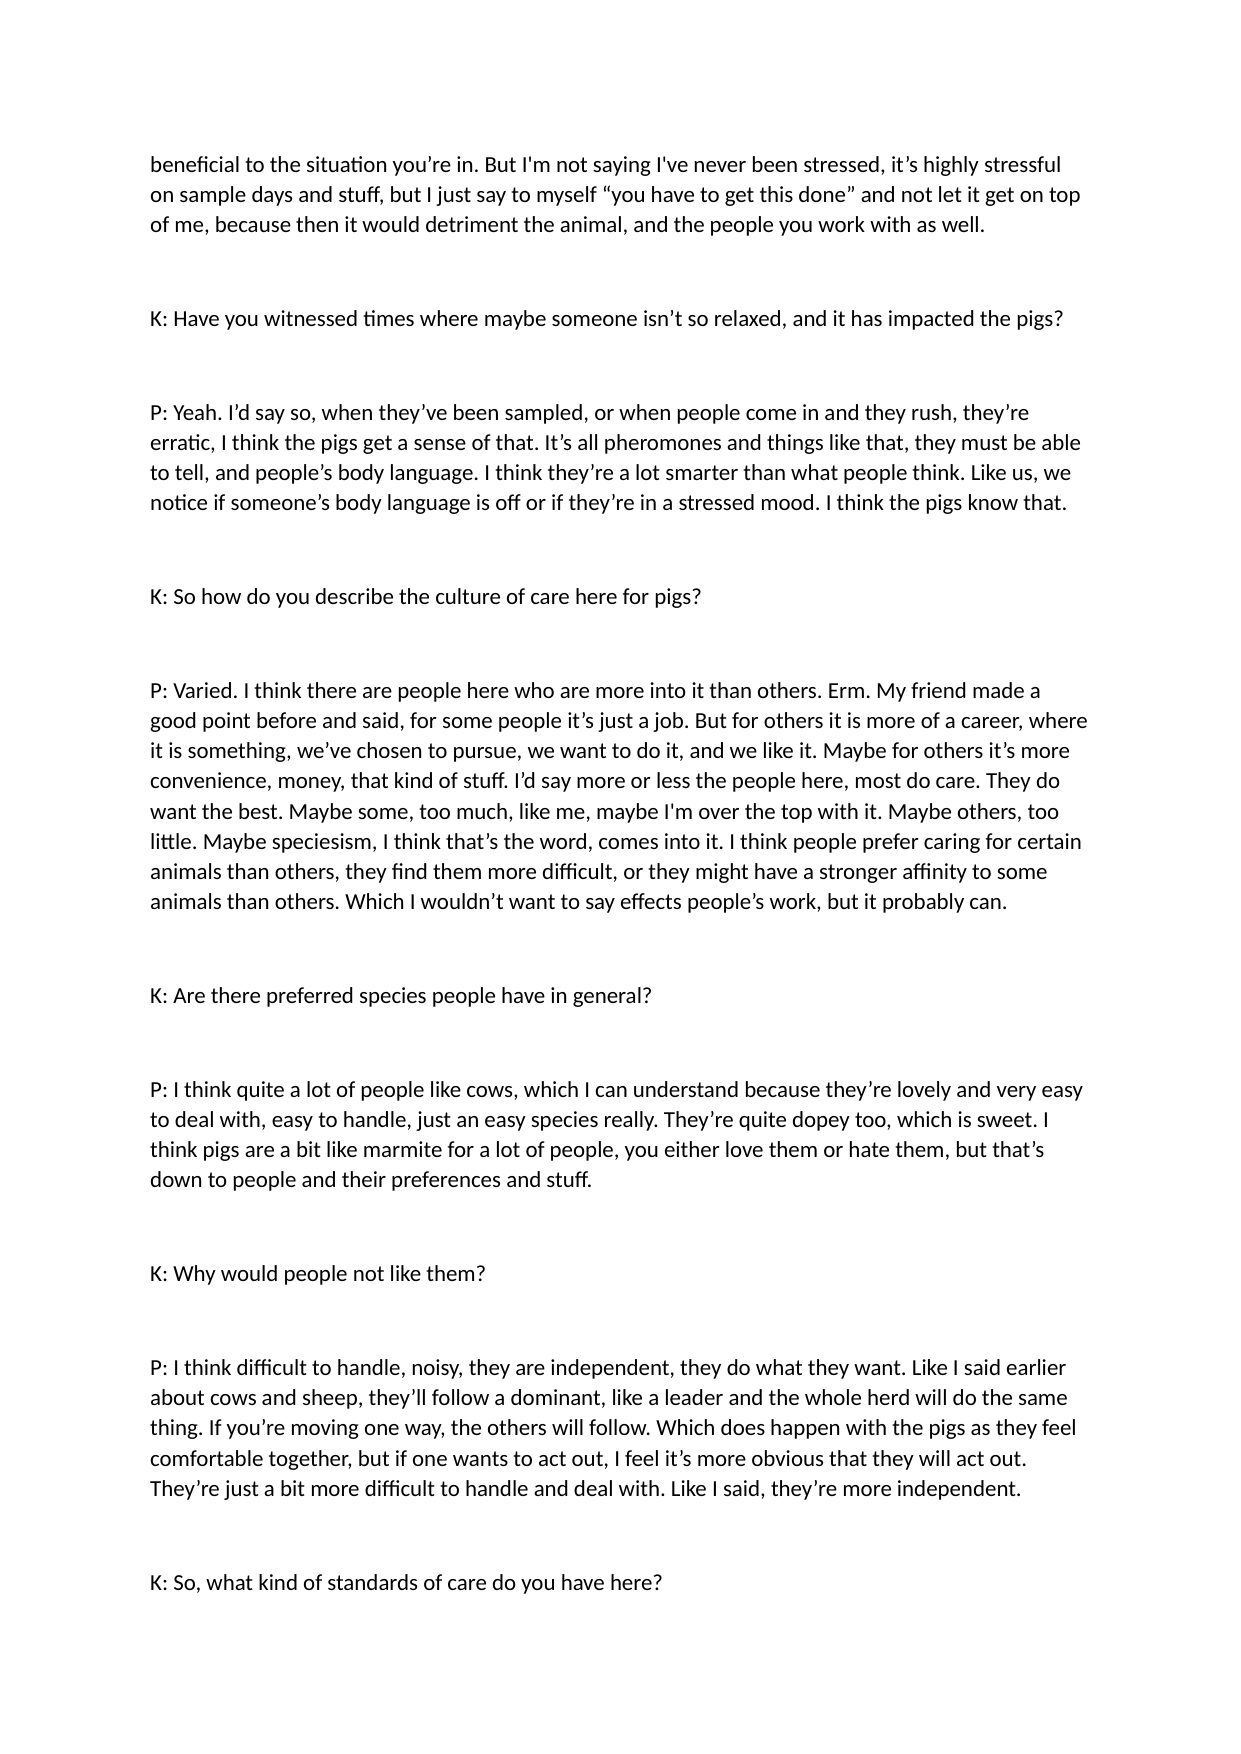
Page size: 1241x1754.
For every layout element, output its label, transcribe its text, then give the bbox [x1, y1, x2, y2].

text K: Why would people not like them? [150, 1259, 1090, 1287]
text P: Varied. I think there are people here who are more into it than others. Erm. My friend made a good point before and said, for some people it’s just a job. But for others it is more of a career, where it is something, we’ve chosen to pursue, we want to do it, and we like it. Maybe for others it’s more convenience, money, that kind of stuff. I’d say more or less the people here, most do care. They do want the best. Maybe some, too much, like me, maybe I'm over the top with it. Maybe others, too little. Maybe speciesism, I think that’s the word, comes into it. I think people prefer caring for certain animals than others, they find them more difficult, or they might have a stronger affinity to some animals than others. Which I wouldn’t want to say effects people’s work, but it probably can. [150, 676, 1090, 916]
text P: Yeah. I’d say so, when they’ve been sampled, or when people come in and they rush, they’re erratic, I think the pigs get a sense of that. It’s all pheromones and things like that, they must be able to tell, and people’s body language. I think they’re a lot smarter than what people think. Like us, we notice if someone’s body language is off or if they’re in a stressed mood. I think the pigs know that. [150, 398, 1090, 517]
text P: I think difficult to handle, noisy, they are independent, they do what they want. Like I said earlier about cows and sheep, they’ll follow a dominant, like a leader and the whole herd will do the same thing. If you’re moving one way, the others will follow. Which does happen with the pigs as they feel comfortable together, but if one wants to act out, I feel it’s more obvious that they will act out. They’re just a bit more difficult to handle and deal with. Like I said, they’re more independent. [150, 1353, 1090, 1502]
text K: Are there preferred species people have in general? [150, 981, 1090, 1009]
text K: So how do you describe the culture of care here for pigs? [150, 582, 1090, 610]
text K: Have you witnessed times where maybe someone isn’t so relaxed, and it has impacted the pigs? [150, 304, 1090, 332]
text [150, 150, 1090, 238]
text K: So, what kind of standards of care do you have here? [150, 1568, 1090, 1596]
text P: I think quite a lot of people like cows, which I can understand because they’re lovely and very easy to deal with, easy to handle, just an easy species really. They’re quite dopey too, which is sweet. I think pigs are a bit like marmite for a lot of people, you either love them or hate them, but that’s down to people and their preferences and stuff. [150, 1075, 1090, 1194]
